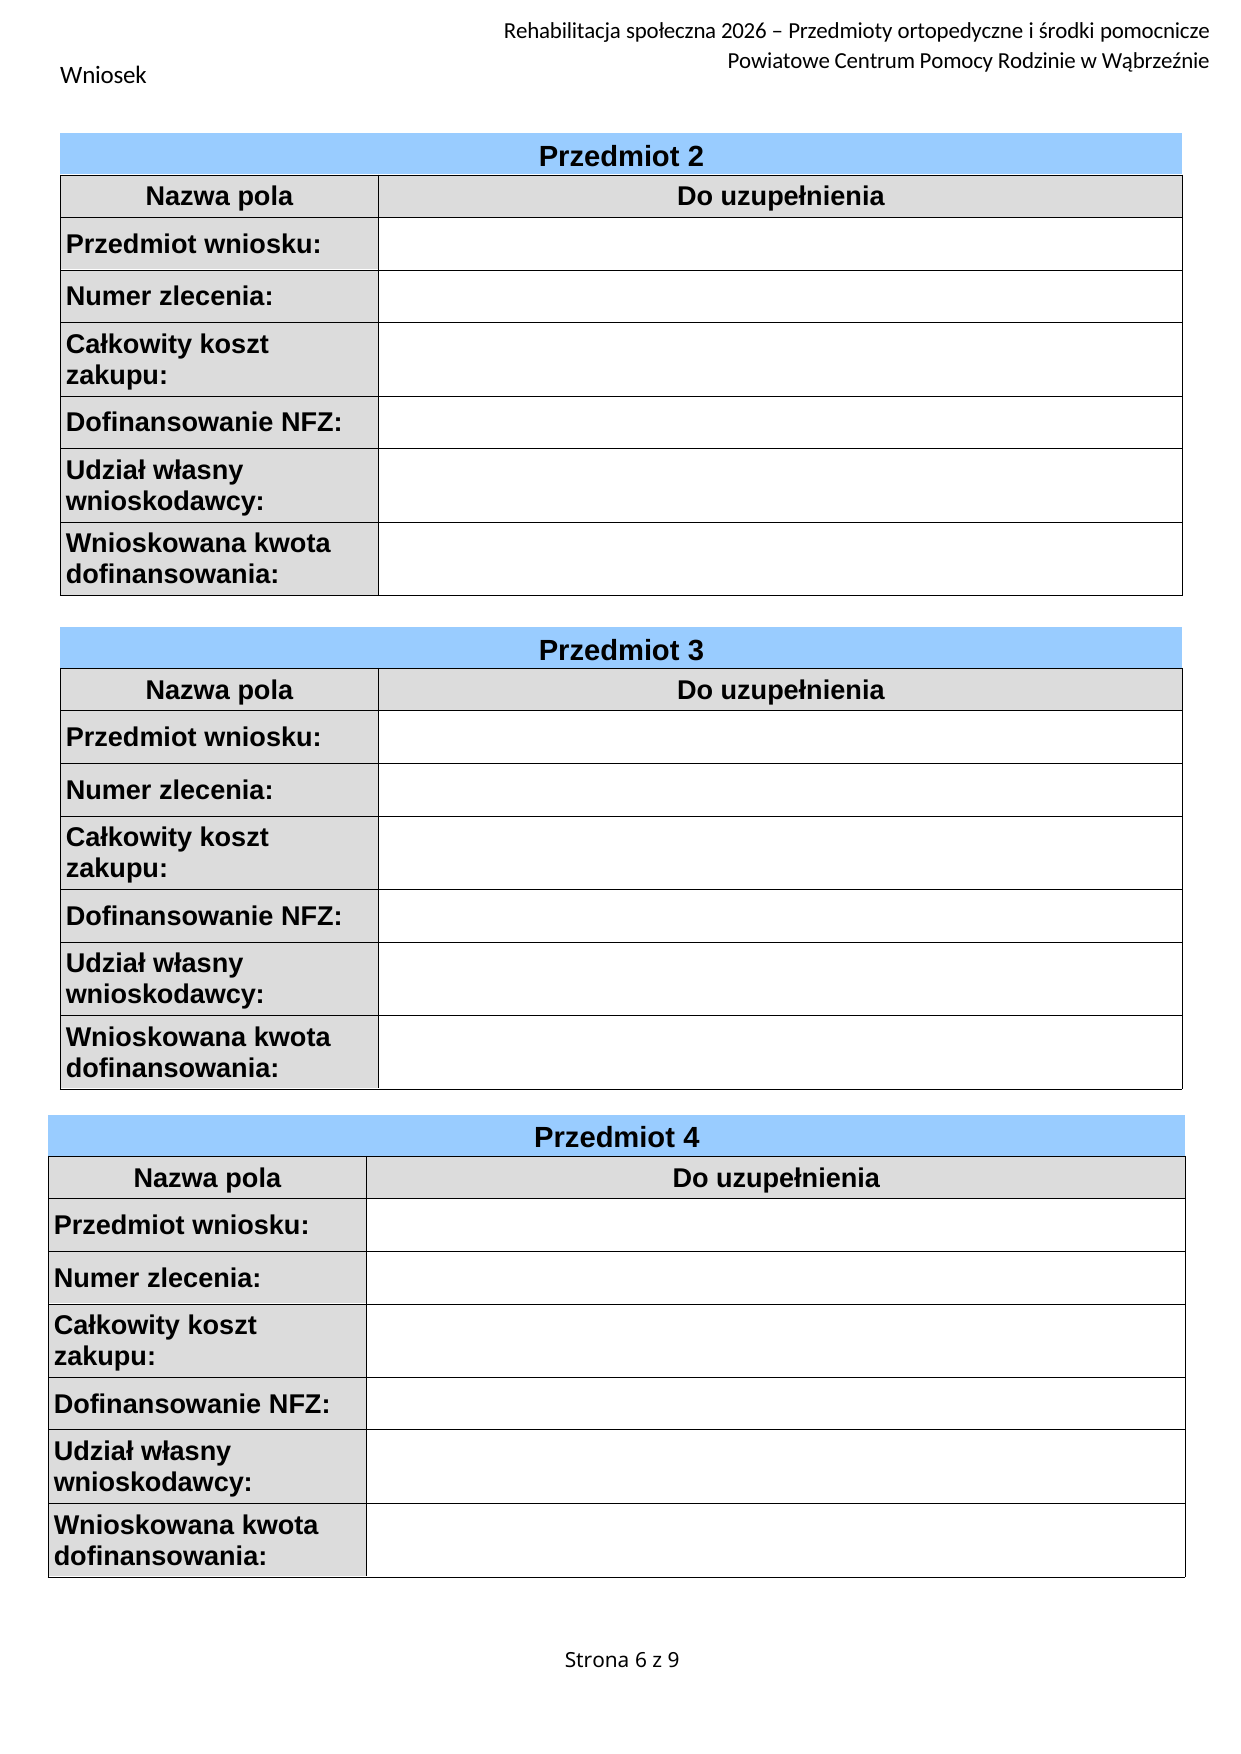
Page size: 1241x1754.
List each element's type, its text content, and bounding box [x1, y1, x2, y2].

table_cell [367, 1430, 1185, 1503]
table_cell Całkowity koszt zakupu: [61, 817, 378, 889]
table_cell [379, 323, 1182, 396]
table_cell Wnioskowana kwota dofinansowania: [49, 1504, 366, 1576]
table_cell Nazwa pola [61, 669, 378, 710]
table_cell Przedmiot wniosku: [61, 218, 378, 269]
table_cell Całkowity koszt zakupu: [61, 323, 378, 396]
table_cell [379, 890, 1182, 941]
table_cell Nazwa pola [61, 176, 378, 217]
table_cell Numer zlecenia: [61, 764, 378, 816]
table_cell [379, 1016, 1182, 1088]
table_cell Udział własny wnioskodawcy: [49, 1430, 366, 1503]
table_cell Numer zlecenia: [49, 1252, 366, 1303]
table_header Przedmiot 3 [60, 627, 1182, 668]
table_cell [379, 711, 1182, 763]
table_cell [367, 1252, 1185, 1303]
table_cell Do uzupełnienia [367, 1157, 1185, 1198]
table_cell [379, 449, 1182, 522]
table_cell Wnioskowana kwota dofinansowania: [61, 523, 378, 595]
table_header Przedmiot 4 [48, 1115, 1185, 1156]
table_header Przedmiot 2 [60, 133, 1182, 174]
table_cell Wnioskowana kwota dofinansowania: [61, 1016, 378, 1088]
table_cell [367, 1305, 1185, 1377]
table_cell [379, 523, 1182, 595]
table_cell Przedmiot wniosku: [49, 1199, 366, 1251]
table_cell Przedmiot wniosku: [61, 711, 378, 763]
table_cell Całkowity koszt zakupu: [49, 1305, 366, 1377]
table_cell [379, 271, 1182, 322]
table_cell [379, 817, 1182, 889]
table_cell Do uzupełnienia [379, 176, 1182, 217]
table_cell Dofinansowanie NFZ: [49, 1378, 366, 1429]
table_cell Nazwa pola [49, 1157, 366, 1198]
table_cell [367, 1378, 1185, 1429]
table_cell Udział własny wnioskodawcy: [61, 449, 378, 522]
table_cell Do uzupełnienia [379, 669, 1182, 710]
table_cell [367, 1199, 1185, 1251]
table_cell Numer zlecenia: [61, 271, 378, 322]
table_cell Dofinansowanie NFZ: [61, 890, 378, 941]
table_cell [379, 943, 1182, 1015]
table_cell [379, 397, 1182, 448]
table_cell [379, 764, 1182, 816]
table_cell [379, 218, 1182, 269]
table_cell [367, 1504, 1185, 1576]
table_cell Udział własny wnioskodawcy: [61, 943, 378, 1015]
table_cell Dofinansowanie NFZ: [61, 397, 378, 448]
